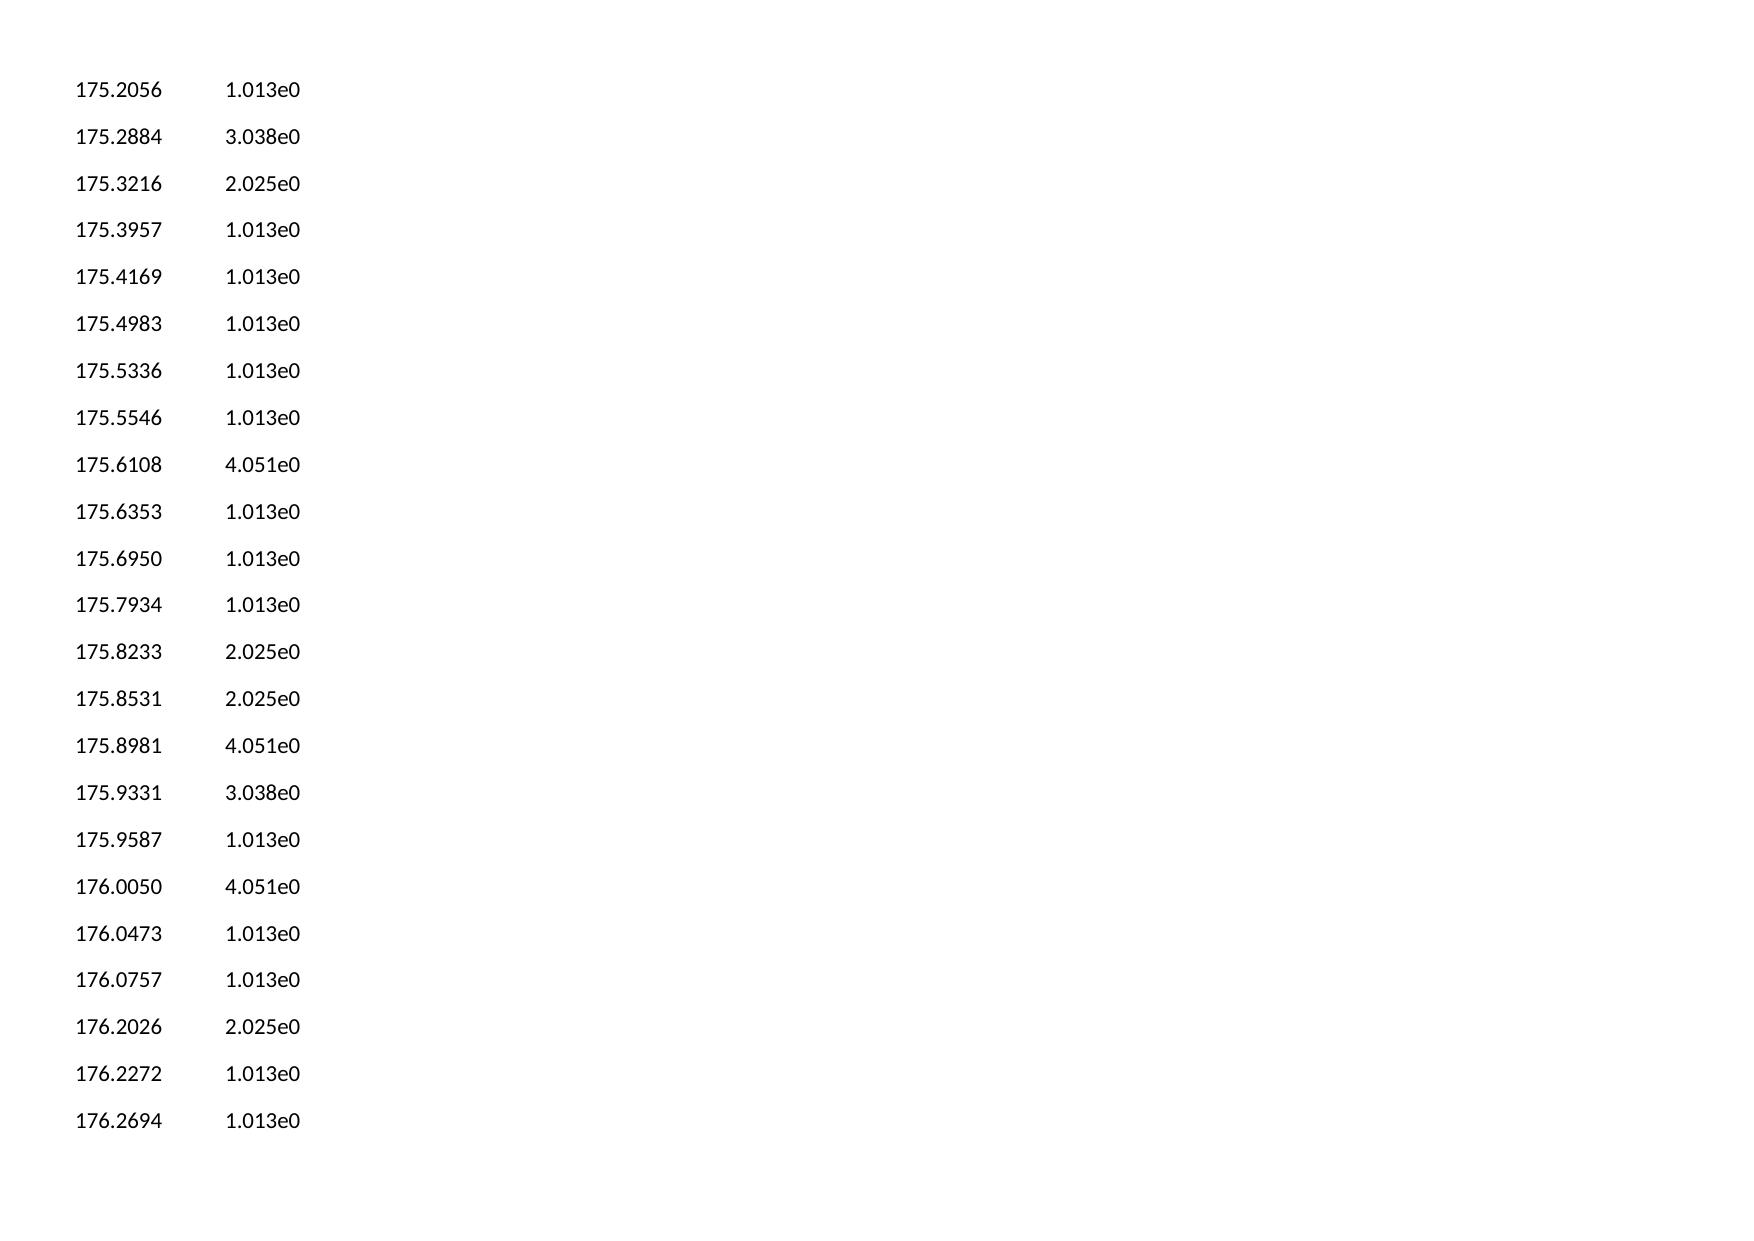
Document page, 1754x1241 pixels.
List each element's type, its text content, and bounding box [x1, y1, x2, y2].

text 175.3957 1.013e0 [75, 216, 1679, 244]
text 175.8981 4.051e0 [75, 731, 1679, 759]
text 176.2694 1.013e0 [75, 1106, 1679, 1134]
text 175.5546 1.013e0 [75, 403, 1679, 431]
text 176.0050 4.051e0 [75, 872, 1679, 900]
text 175.6353 1.013e0 [75, 497, 1679, 525]
text 176.0757 1.013e0 [75, 966, 1679, 994]
text 175.4169 1.013e0 [75, 262, 1679, 291]
text 175.6950 1.013e0 [75, 544, 1679, 572]
text 175.6108 4.051e0 [75, 450, 1679, 478]
text 175.8531 2.025e0 [75, 684, 1679, 712]
text 176.0473 1.013e0 [75, 919, 1679, 947]
text 175.8233 2.025e0 [75, 637, 1679, 666]
text 175.2056 1.013e0 [75, 75, 1679, 103]
text 175.2884 3.038e0 [75, 122, 1679, 150]
text 175.9331 3.038e0 [75, 778, 1679, 806]
text 176.2026 2.025e0 [75, 1012, 1679, 1041]
text 175.7934 1.013e0 [75, 591, 1679, 619]
text 175.3216 2.025e0 [75, 169, 1679, 197]
text 175.4983 1.013e0 [75, 309, 1679, 337]
text 175.5336 1.013e0 [75, 356, 1679, 384]
text 175.9587 1.013e0 [75, 825, 1679, 853]
text 176.2272 1.013e0 [75, 1059, 1679, 1087]
